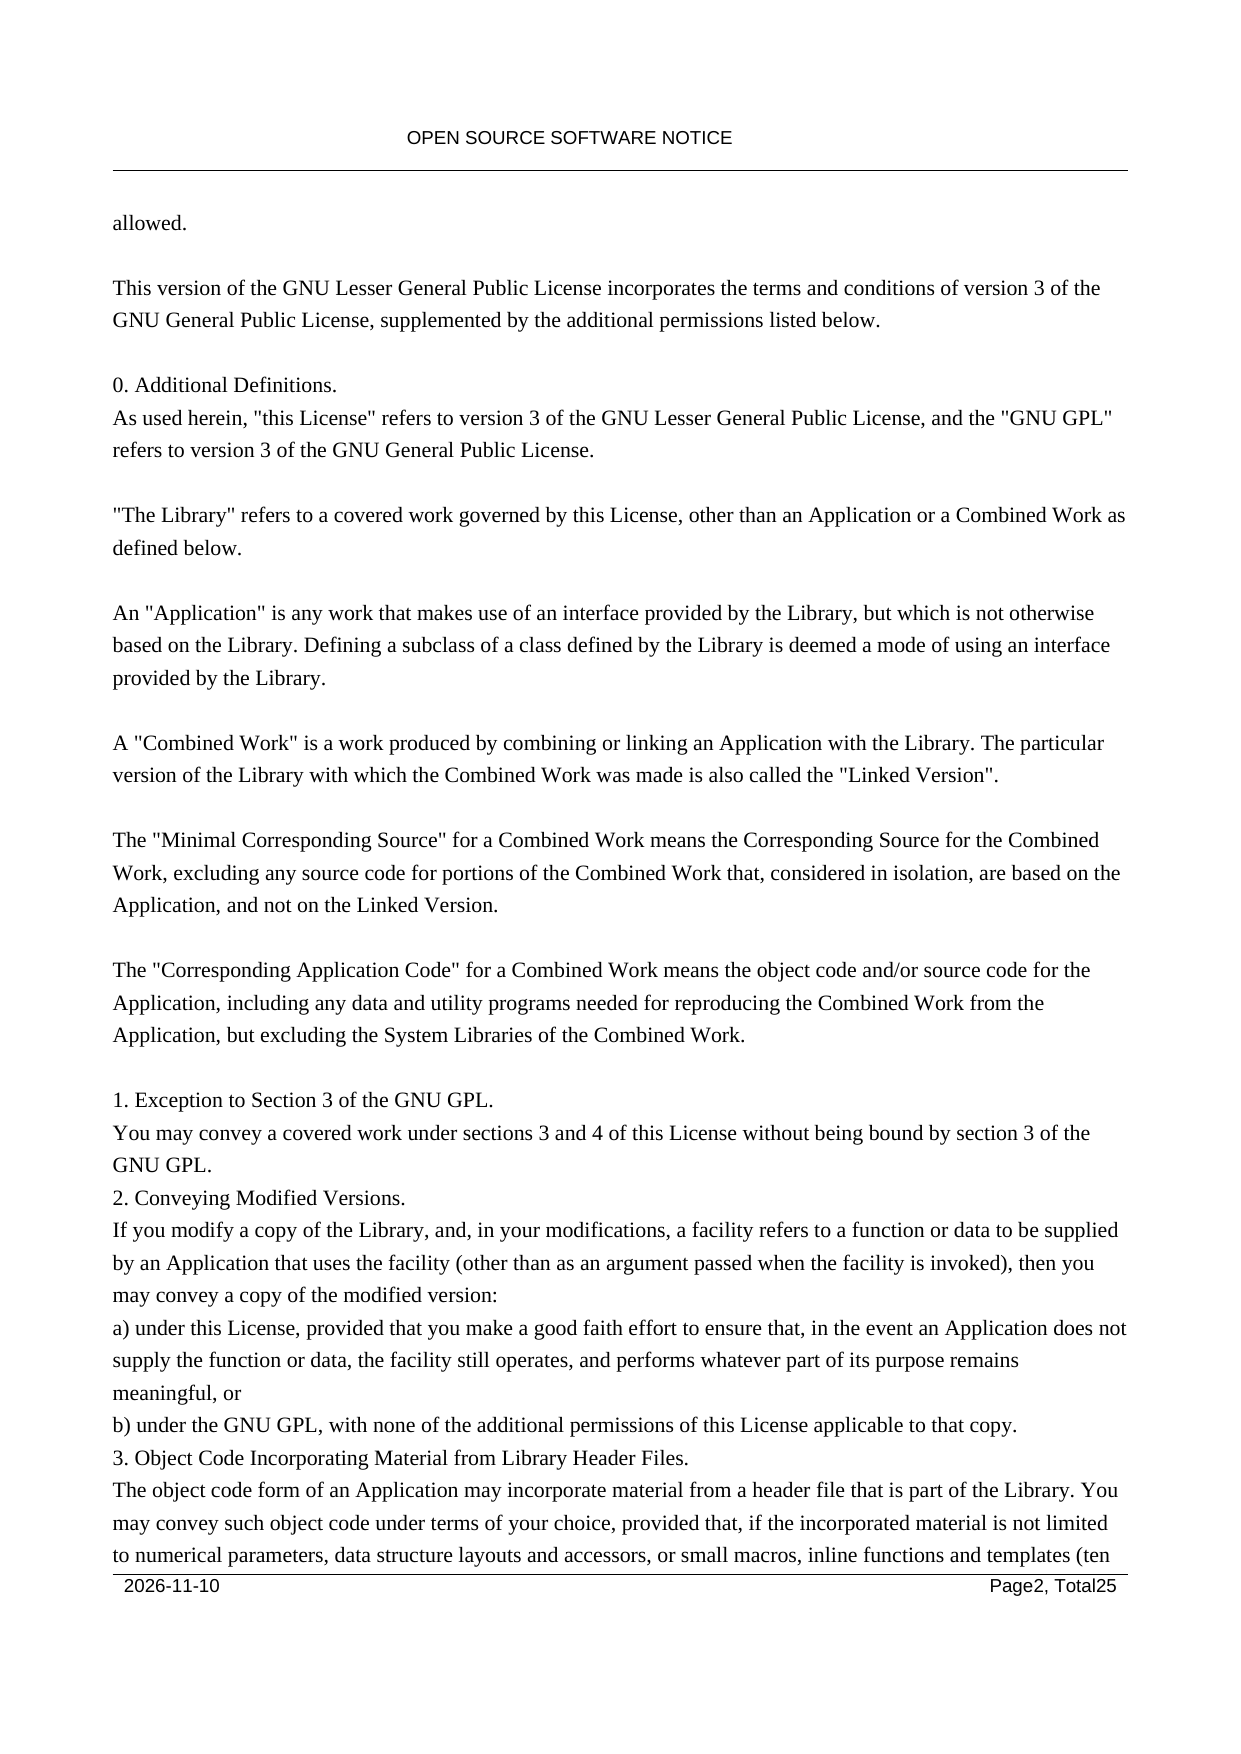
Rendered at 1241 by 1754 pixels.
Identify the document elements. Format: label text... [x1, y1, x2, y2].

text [112, 206, 1128, 239]
text You may convey a covered work under sections 3 and 4 of this License without being bound by section 3 of the GNU GPL. [112, 1116, 1128, 1181]
text a) under this License, provided that you make a good faith effort to ensure that, in the event an Application does not supply the function or data, the facility still operates, and performs whatever part of its purpose remains meaningful, or [112, 1311, 1128, 1409]
text 1. Exception to Section 3 of the GNU GPL. [112, 1084, 1128, 1116]
text The "Corresponding Application Code" for a Combined Work means the object code and/or source code for the Application, including any data and utility programs needed for reproducing the Combined Work from the Application, but excluding the System Libraries of the Combined Work. [112, 954, 1128, 1051]
text If you modify a copy of the Library, and, in your modifications, a facility refers to a function or data to be supplied by an Application that uses the facility (other than as an argument passed when the facility is invoked), then you may convey a copy of the modified version: [112, 1214, 1128, 1311]
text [112, 1474, 1128, 1571]
text A "Combined Work" is a work produced by combining or linking an Application with the Library. The particular version of the Library with which the Combined Work was made is also called the "Linked Version". [112, 726, 1128, 791]
text An "Application" is any work that makes use of an interface provided by the Library, but which is not otherwise based on the Library. Defining a subclass of a class defined by the Library is deemed a mode of using an interface provided by the Library. [112, 596, 1128, 694]
text The "Minimal Corresponding Source" for a Combined Work means the Corresponding Source for the Combined Work, excluding any source code for portions of the Combined Work that, considered in isolation, are based on the Application, and not on the Linked Version. [112, 824, 1128, 921]
text This version of the GNU Lesser General Public License incorporates the terms and conditions of version 3 of the GNU General Public License, supplemented by the additional permissions listed below. [112, 271, 1128, 336]
text b) under the GNU GPL, with none of the additional permissions of this License applicable to that copy. [112, 1409, 1128, 1441]
text 2. Conveying Modified Versions. [112, 1181, 1128, 1214]
text 0. Additional Definitions. [112, 369, 1128, 401]
text 3. Object Code Incorporating Material from Library Header Files. [112, 1441, 1128, 1474]
text "The Library" refers to a covered work governed by this License, other than an Application or a Combined Work as defined below. [112, 499, 1128, 564]
text As used herein, "this License" refers to version 3 of the GNU Lesser General Public License, and the "GNU GPL" refers to version 3 of the GNU General Public License. [112, 401, 1128, 466]
